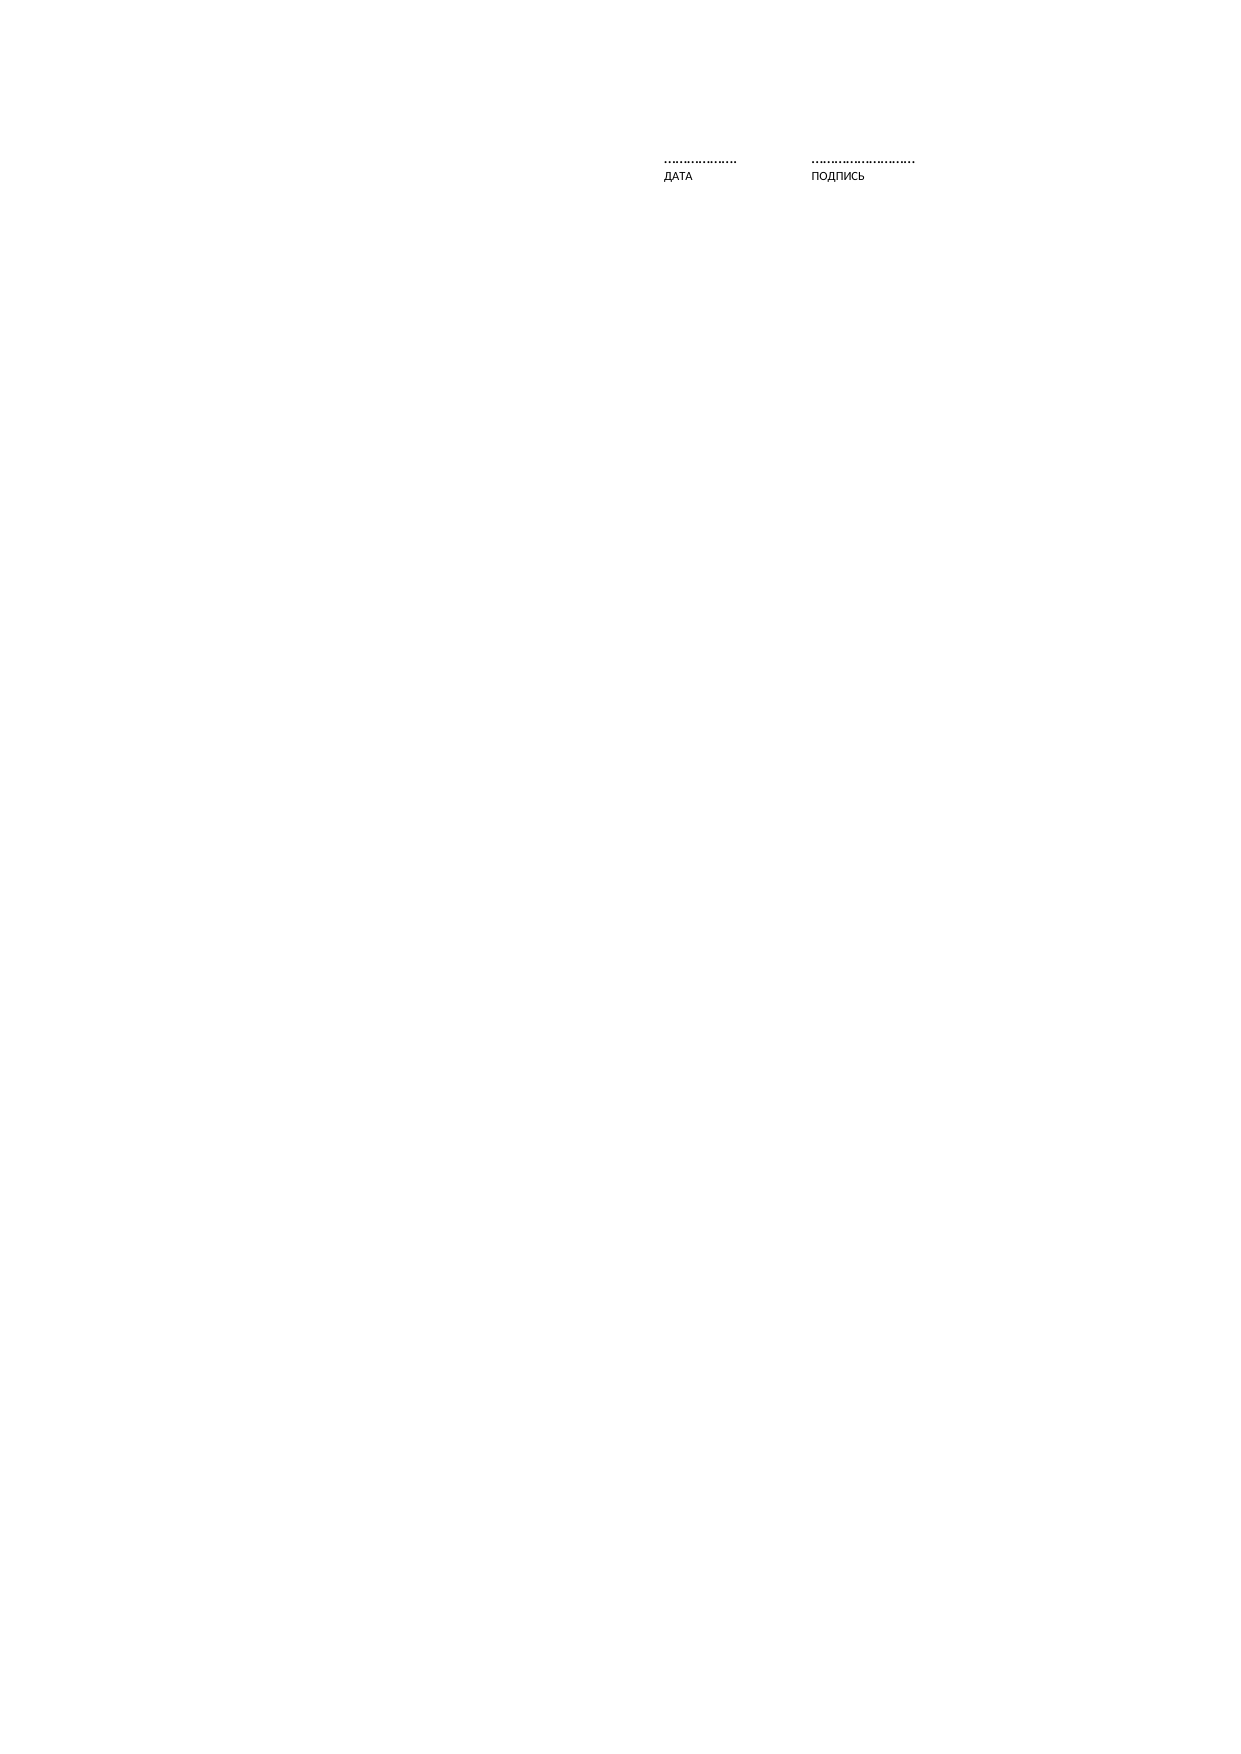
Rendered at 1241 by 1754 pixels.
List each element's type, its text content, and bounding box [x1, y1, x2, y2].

text ДАТА ПОДПИСЬ [590, 168, 1093, 183]
text ………………. ……………………… [148, 148, 1093, 168]
